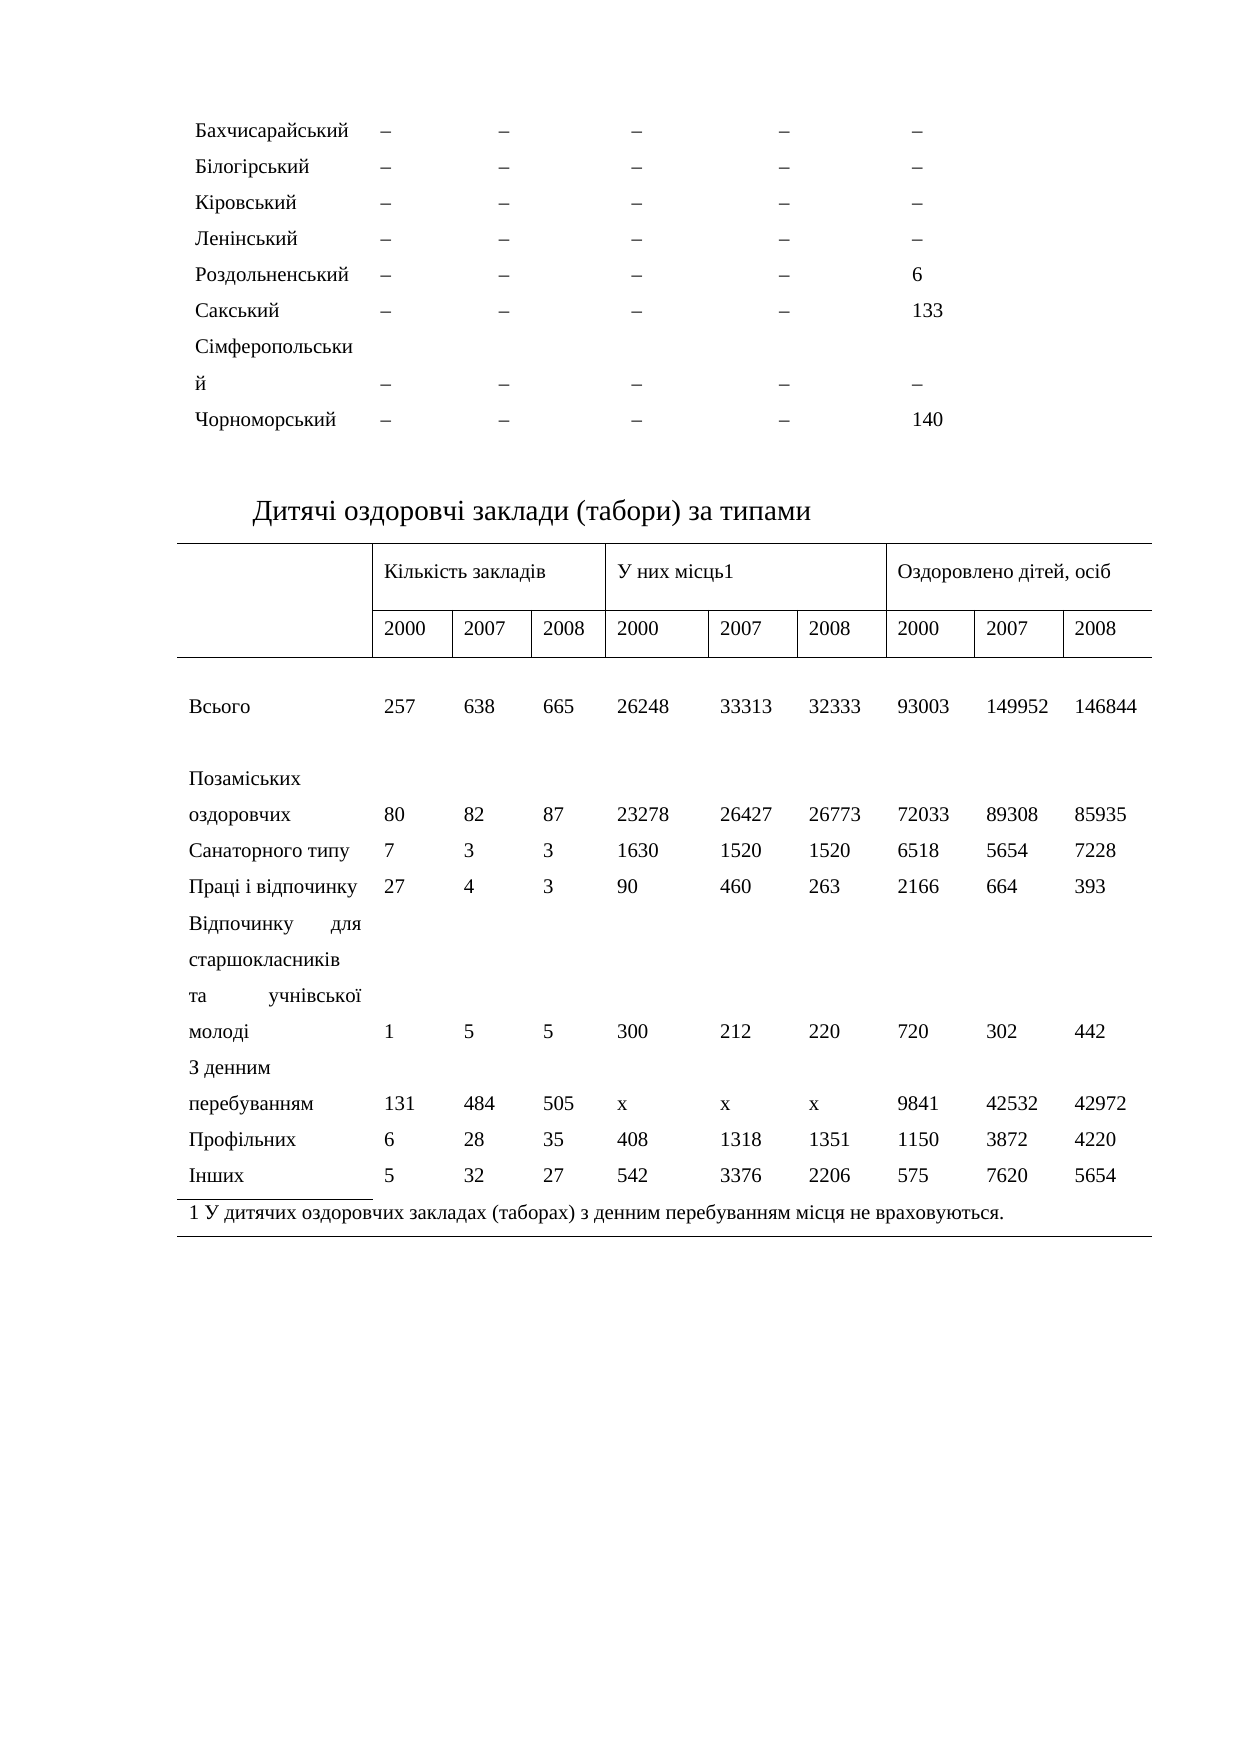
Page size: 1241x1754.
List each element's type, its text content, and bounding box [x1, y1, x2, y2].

text Дитячі оздоровчі заклади (табори) за типами [177, 493, 1152, 526]
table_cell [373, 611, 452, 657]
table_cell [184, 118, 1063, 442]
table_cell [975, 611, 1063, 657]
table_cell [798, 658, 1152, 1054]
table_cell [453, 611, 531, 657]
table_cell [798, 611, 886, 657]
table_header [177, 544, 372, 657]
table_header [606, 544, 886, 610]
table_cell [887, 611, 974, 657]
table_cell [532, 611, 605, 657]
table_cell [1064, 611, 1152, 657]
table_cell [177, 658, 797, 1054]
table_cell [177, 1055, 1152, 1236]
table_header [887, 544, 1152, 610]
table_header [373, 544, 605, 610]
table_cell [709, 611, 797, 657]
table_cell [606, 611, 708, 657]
